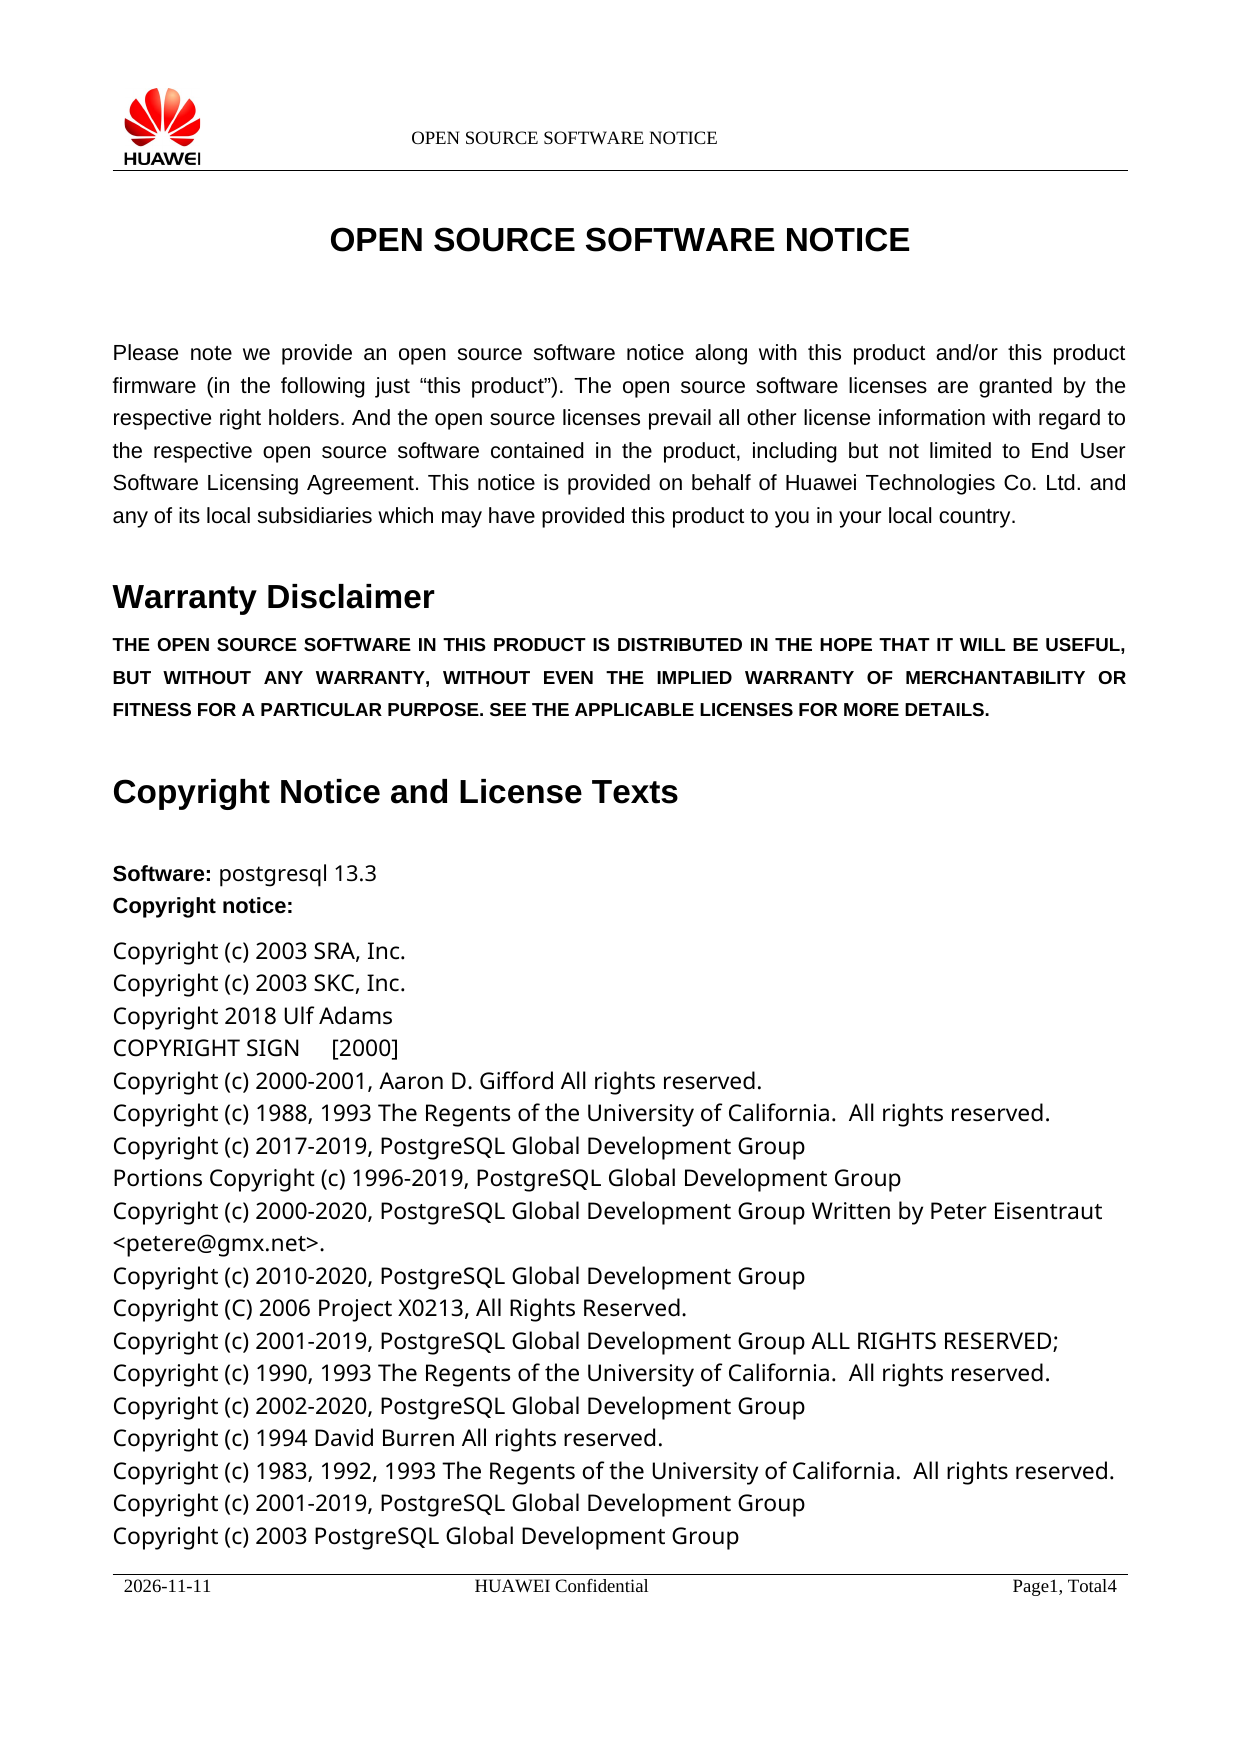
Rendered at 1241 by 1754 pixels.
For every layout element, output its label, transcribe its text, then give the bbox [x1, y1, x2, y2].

text The open source software in this product is distributed in the hope that it will be useful, but WITHOUT ANY WARRANTY, without even the implied warranty of MERCHANTABILITY or FITNESS FOR A PARTICULAR PURPOSE. See the applicable licenses for more details. [112, 629, 1128, 726]
text Copyright notice: [112, 889, 1128, 921]
text OPEN SOURCE SOFTWARE NOTICE [112, 206, 1128, 271]
text Warranty Disclaimer [112, 564, 1128, 629]
text Copyright Notice and License Texts [112, 759, 1128, 824]
title Software: postgresql 13.3 [112, 856, 1128, 889]
text Please note we provide an open source software notice along with this product and/or this product firmware (in the following just “this product”). The open source software licenses are granted by the respective right holders. And the open source licenses prevail all other license information with regard to the respective open source software contained in the product, including but not limited to End User Software Licensing Agreement. This notice is provided on behalf of Huawei Technologies Co. Ltd. and any of its local subsidiaries which may have provided this product to you in your local country. [112, 336, 1128, 531]
picture [124, 88, 201, 165]
